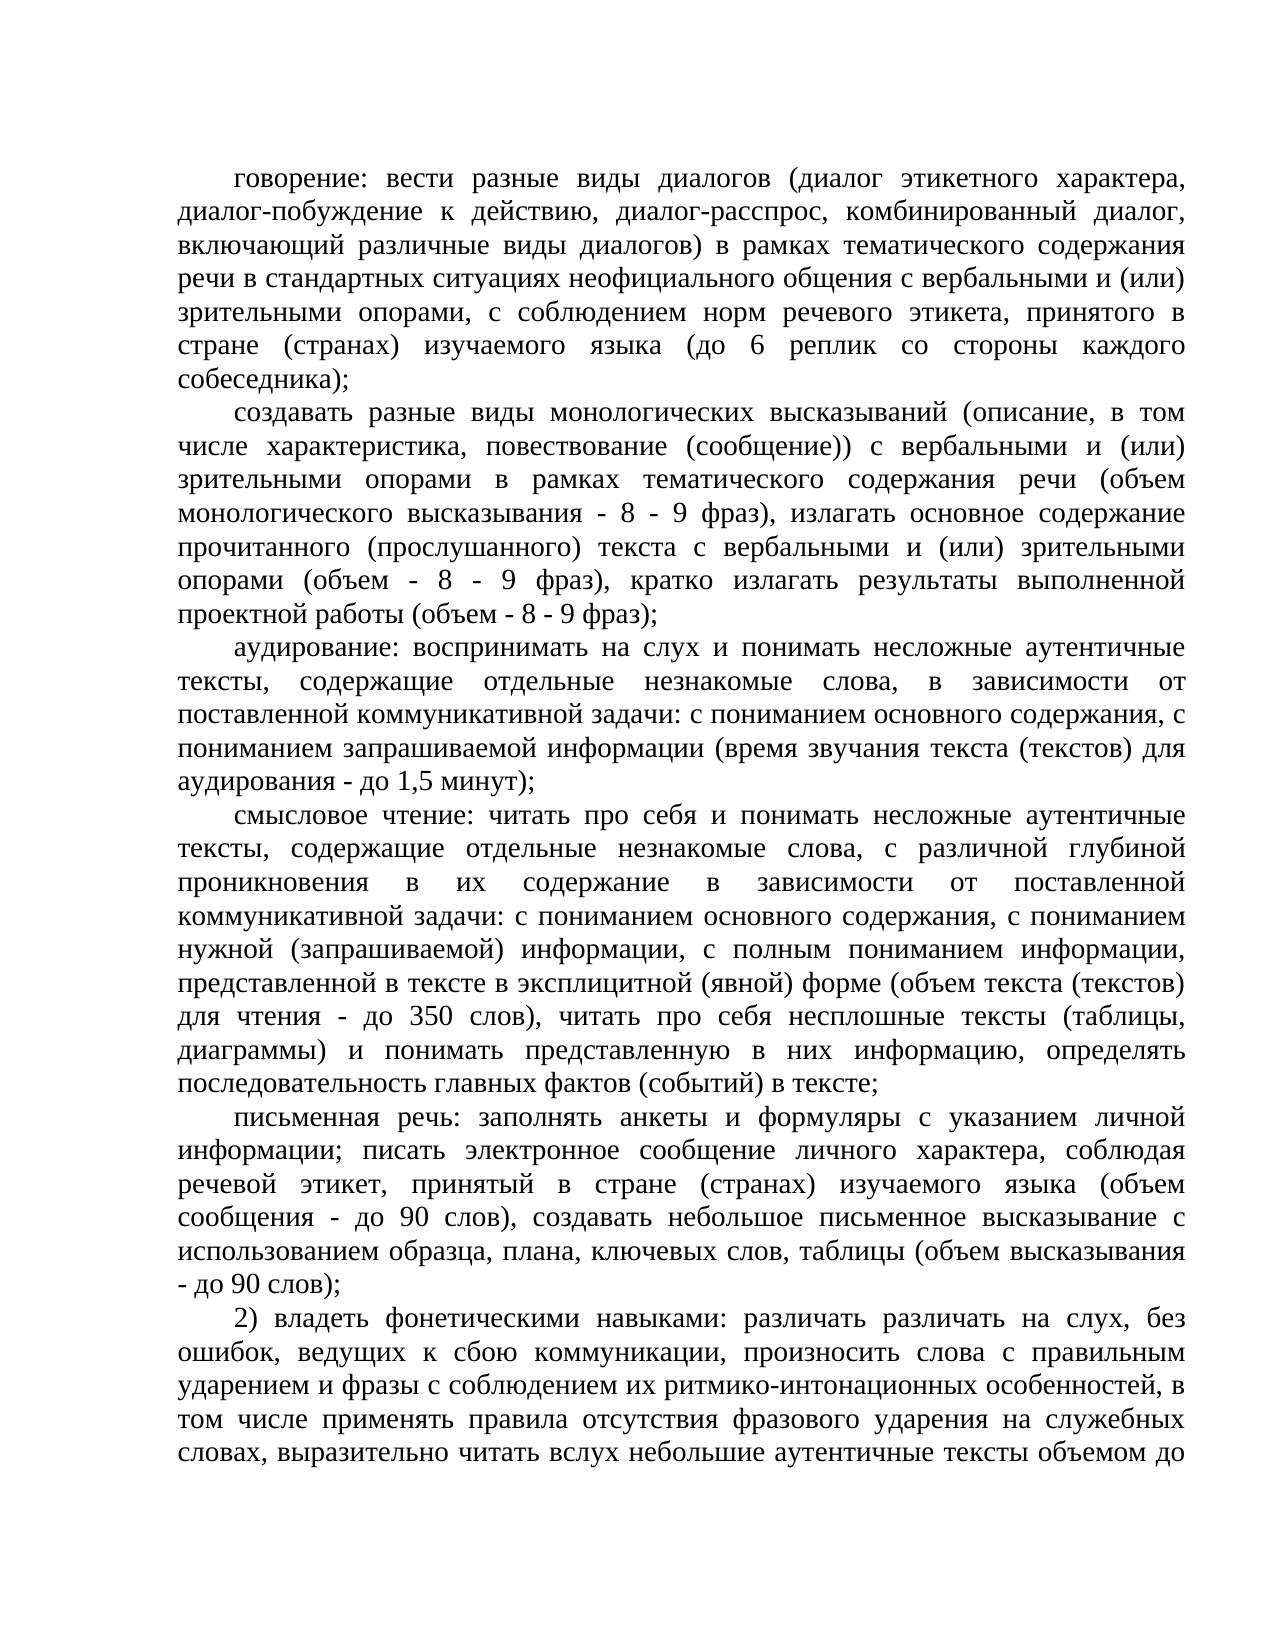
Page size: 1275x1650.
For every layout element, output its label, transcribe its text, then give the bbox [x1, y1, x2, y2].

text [177, 1300, 1186, 1468]
text смысловое чтение: читать про себя и понимать несложные аутентичные тексты, содержащие отдельные незнакомые слова, с различной глубиной проникновения в их содержание в зависимости от поставленной коммуникативной задачи: с пониманием основного содержания, с пониманием нужной (запрашиваемой) информации, с полным пониманием информации, представленной в тексте в эксплицитной (явной) форме (объем текста (текстов) для чтения - до 350 слов), читать про себя несплошные тексты (таблицы, диаграммы) и понимать представленную в них информацию, определять последовательность главных фактов (событий) в тексте; [177, 797, 1186, 1099]
text аудирование: воспринимать на слух и понимать несложные аутентичные тексты, содержащие отдельные незнакомые слова, в зависимости от поставленной коммуникативной задачи: с пониманием основного содержания, с пониманием запрашиваемой информации (время звучания текста (текстов) для аудирования - до 1,5 минут); [177, 629, 1186, 797]
text создавать разные виды монологических высказываний (описание, в том числе характеристика, повествование (сообщение)) с вербальными и (или) зрительными опорами в рамках тематического содержания речи (объем монологического высказывания - 8 - 9 фраз), излагать основное содержание прочитанного (прослушанного) текста с вербальными и (или) зрительными опорами (объем - 8 - 9 фраз), кратко излагать результаты выполненной проектной работы (объем - 8 - 9 фраз); [177, 394, 1186, 629]
text говорение: вести разные виды диалогов (диалог этикетного характера, диалог-побуждение к действию, диалог-расспрос, комбинированный диалог, включающий различные виды диалогов) в рамках тематического содержания речи в стандартных ситуациях неофициального общения с вербальными и (или) зрительными опорами, с соблюдением норм речевого этикета, принятого в стране (странах) изучаемого языка (до 6 реплик со стороны каждого собеседника); [177, 160, 1186, 394]
text письменная речь: заполнять анкеты и формуляры с указанием личной информации; писать электронное сообщение личного характера, соблюдая речевой этикет, принятый в стране (странах) изучаемого языка (объем сообщения - до 90 слов), создавать небольшое письменное высказывание с использованием образца, плана, ключевых слов, таблицы (объем высказывания - до 90 слов); [177, 1099, 1186, 1300]
